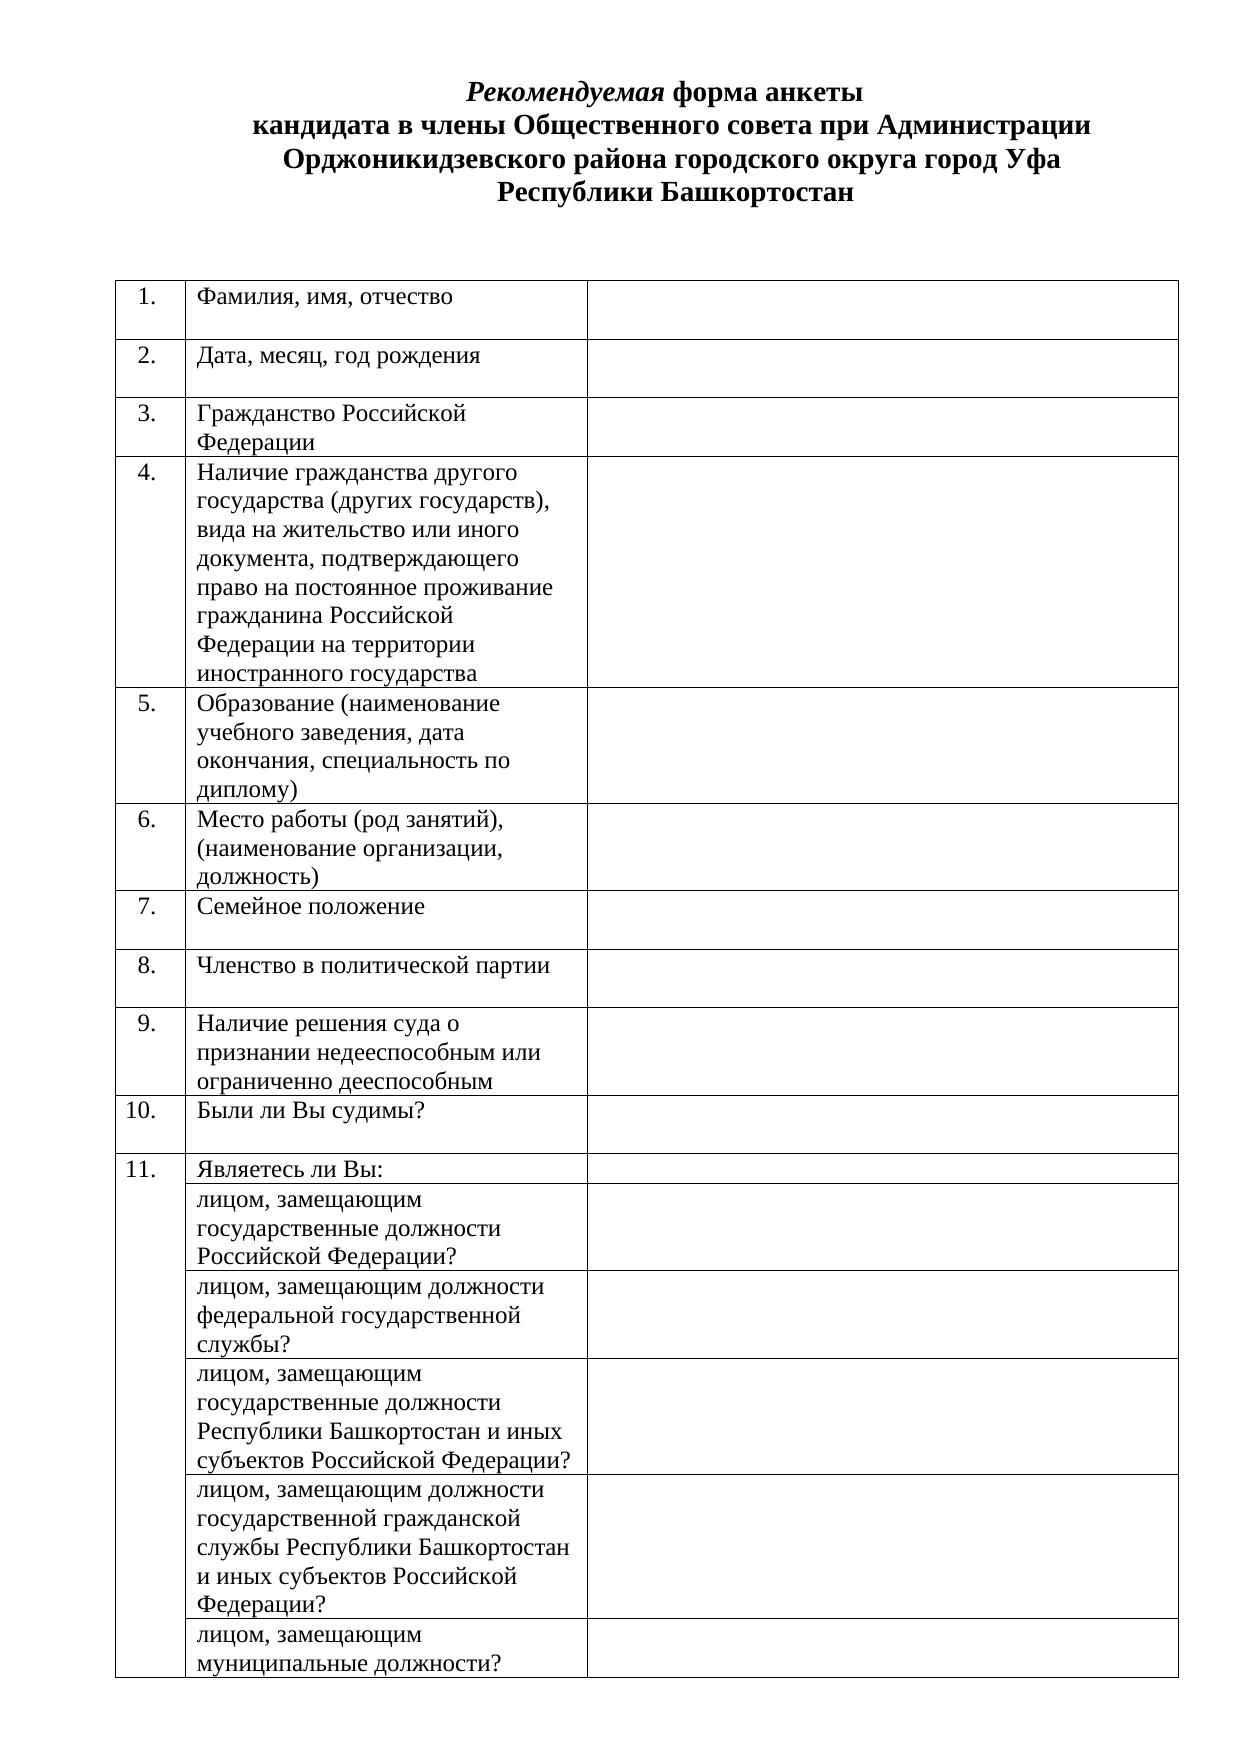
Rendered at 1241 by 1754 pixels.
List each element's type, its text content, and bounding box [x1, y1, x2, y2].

table_cell [588, 1154, 1178, 1183]
table_cell [116, 891, 185, 949]
table_cell [588, 457, 1178, 687]
table_cell Дата, месяц, год рождения [186, 340, 587, 397]
table_cell [116, 950, 185, 1007]
table_cell [588, 891, 1178, 949]
table_cell [588, 1271, 1178, 1357]
table_cell [116, 398, 185, 456]
table_cell Наличие гражданства другого государства (других государств), вида на жительство или иного документа, подтверждающего право на постоянное проживание гражданина Российской Федерации на территории иностранного государства [186, 457, 587, 687]
text кандидата в члены Общественного совета при Администрации [177, 107, 1167, 141]
table_cell [588, 340, 1178, 397]
table_cell лицом, замещающим должности государственной гражданской службы Республики Башкортостан и иных субъектов Российской Федерации? [186, 1475, 587, 1618]
table_cell [588, 1008, 1178, 1094]
table_cell лицом, замещающим государственные должности Российской Федерации? [186, 1184, 587, 1270]
table_header [116, 281, 185, 339]
table_header [588, 281, 1178, 339]
text Республики Башкортостан [177, 174, 1167, 208]
table_header Фамилия, имя, отчество [186, 281, 587, 339]
table_cell [588, 804, 1178, 890]
table_cell [116, 1154, 185, 1677]
table_cell [116, 457, 185, 687]
table_cell [116, 804, 185, 890]
table_cell [116, 1096, 185, 1153]
table_cell [588, 1359, 1178, 1473]
table_cell [588, 1096, 1178, 1153]
table_cell [588, 1619, 1178, 1677]
table_cell [588, 1475, 1178, 1618]
table_cell [116, 1008, 185, 1094]
table_cell лицом, замещающим должности федеральной государственной службы? [186, 1271, 587, 1357]
table_cell лицом, замещающим государственные должности Республики Башкортостан и иных субъектов Российской Федерации? [186, 1359, 587, 1473]
table_cell Были ли Вы судимы? [186, 1096, 587, 1153]
table_cell [588, 688, 1178, 803]
table_cell Наличие решения суда о признании недееспособным или ограниченно дееспособным [186, 1008, 587, 1094]
table_cell Являетесь ли Вы: [186, 1154, 587, 1183]
text Рекомендуемая форма анкеты [177, 74, 1152, 107]
table_cell Членство в политической партии [186, 950, 587, 1007]
table_cell [588, 950, 1178, 1007]
table_cell Семейное положение [186, 891, 587, 949]
table_cell [116, 340, 185, 397]
table_cell Гражданство Российской Федерации [186, 398, 587, 456]
table_cell [588, 1184, 1178, 1270]
table_cell Образование (наименование учебного заведения, дата окончания, специальность по диплому) [186, 688, 587, 803]
table_cell [588, 398, 1178, 456]
table_cell [116, 688, 185, 803]
text Орджоникидзевского района городского округа город Уфа [177, 141, 1167, 174]
table_cell лицом, замещающим муниципальные должности? [186, 1619, 587, 1677]
table_cell Место работы (род занятий), (наименование организации, должность) [186, 804, 587, 890]
